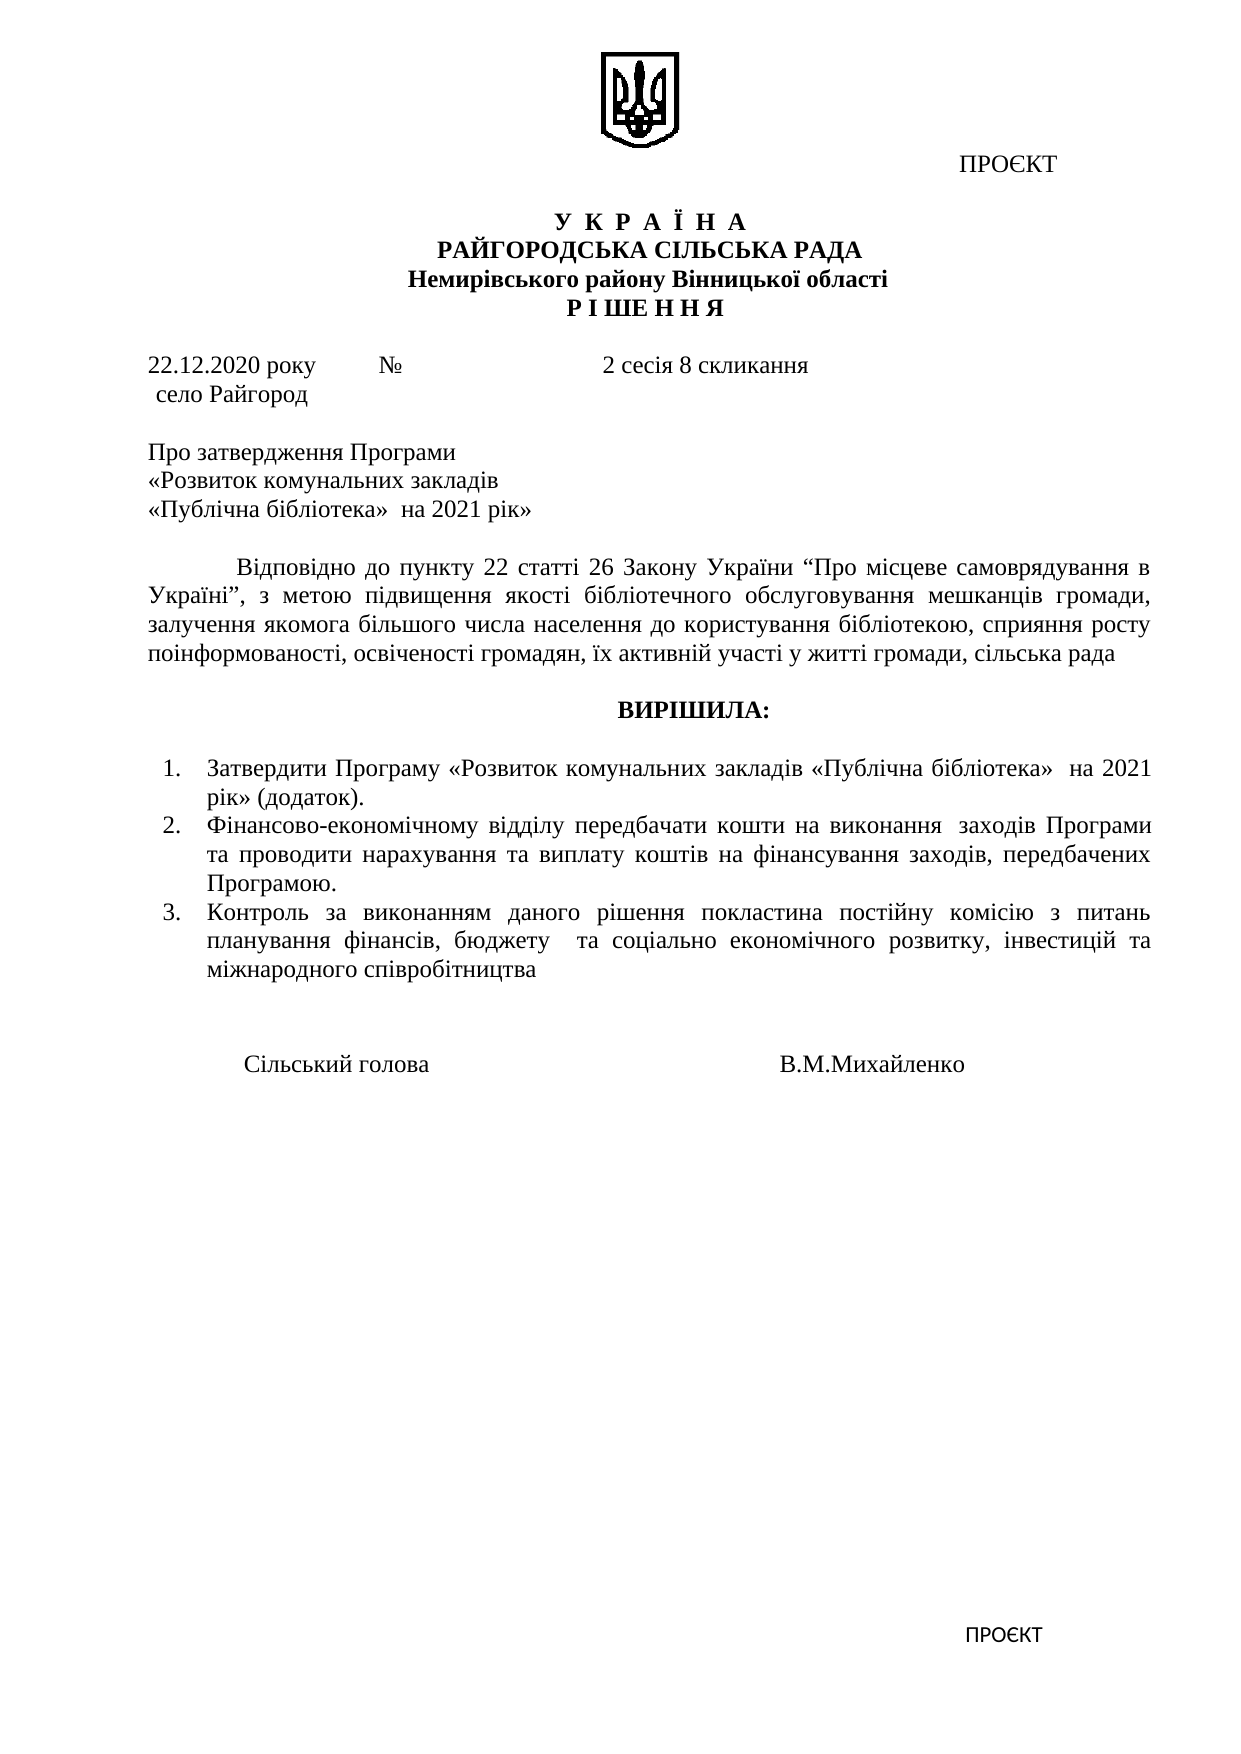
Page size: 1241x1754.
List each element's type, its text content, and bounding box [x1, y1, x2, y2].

picture [599, 49, 680, 149]
text ВИРІШИЛА: [148, 696, 1152, 724]
list Затвердити Програму «Розвиток комунальних закладів «Публічна бібліотека» на 2021 рік» (додаток). [162, 753, 1152, 811]
text ПРОЄКТ [208, 88, 1152, 178]
subtitle РАЙГОРОДСЬКА СІЛЬСЬКА РАДА [148, 236, 1152, 264]
text Сільський голова В.М.Михайленко [148, 1045, 1152, 1079]
subtitle Немирівського району Вінницької області [221, 264, 1152, 293]
title У К Р А Ї Н А [148, 207, 1152, 236]
text 22.12.2020 року № 2 cесія 8 скликання [148, 351, 1152, 379]
text Відповідно до пункту 22 статті 26 Закону України “Про місцеве самоврядування в Україні”, з метою підвищення якості бібліотечного обслуговування мешканців громади, залучення якомога більшого числа населення до користування бібліотекою, сприяння росту поінформованості, освіченості громадян, їх активній участі у житті громади, сільська рада [148, 552, 1152, 667]
text «Публічна бібліотека» на 2021 рік» [148, 494, 1152, 523]
text село Райгород [156, 379, 1152, 408]
text ПРОЄКТ [148, 1616, 1152, 1649]
list Фінансово-економічному відділу передбачати кошти на виконання заходів Програми та проводити нарахування та виплату коштів на фінансування заходів, передбачених Програмою. [162, 811, 1152, 897]
list Контроль за виконанням даного рішення покластина постійну комісію з питань планування фінансів, бюджету та соціально економічного розвитку, інвестицій та міжнародного співробітництва [162, 897, 1152, 983]
text «Розвиток комунальних закладів [148, 466, 1152, 494]
subtitle Р І ШЕ Н Н Я [148, 293, 1152, 322]
text Про затвердження Програми [148, 437, 1152, 466]
